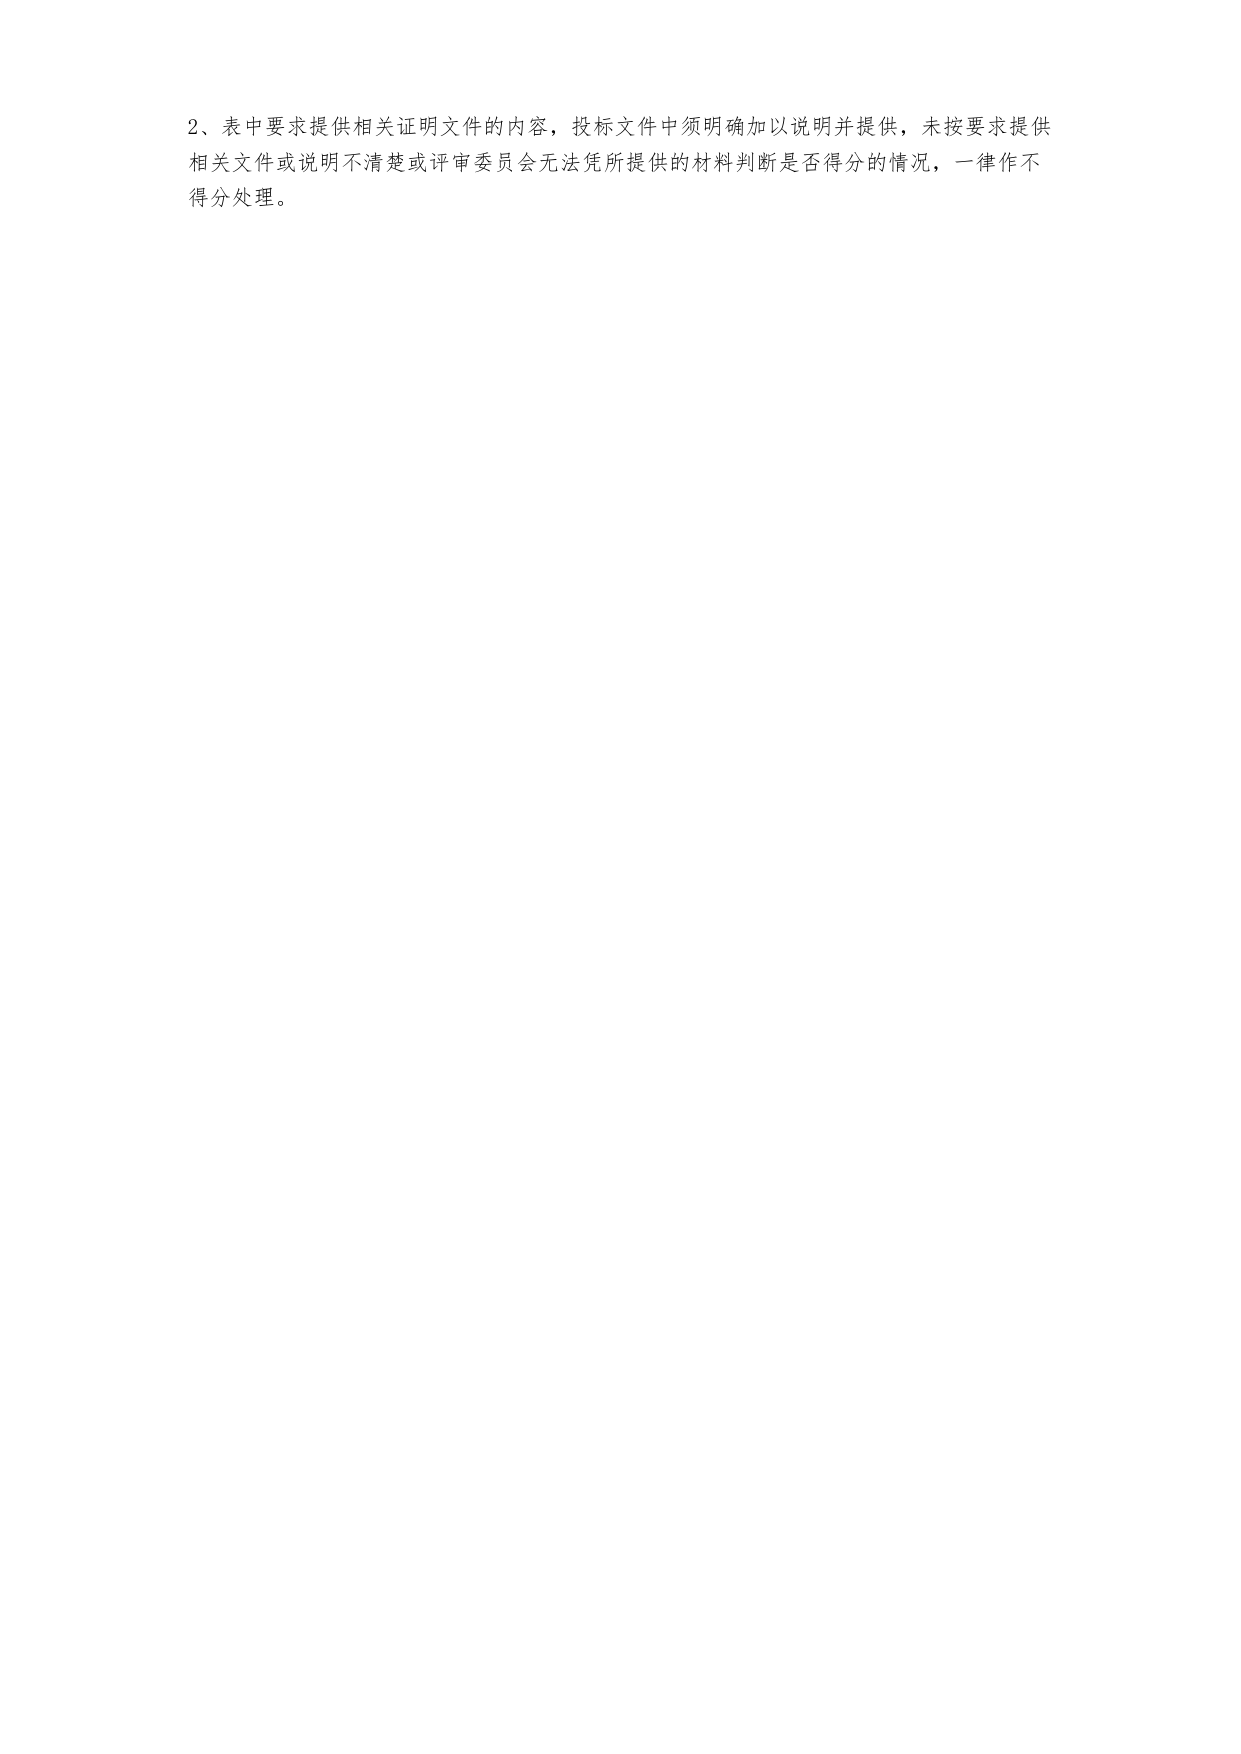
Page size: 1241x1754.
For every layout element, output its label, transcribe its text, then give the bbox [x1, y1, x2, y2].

text 2、表中要求提供相关证明文件的内容，投标文件中须明确加以说明并提供，未按要求提供相关文件或说明不清楚或评审委员会无法凭所提供的材料判断是否得分的情况，一律作不得分处理。 [187, 106, 1053, 212]
